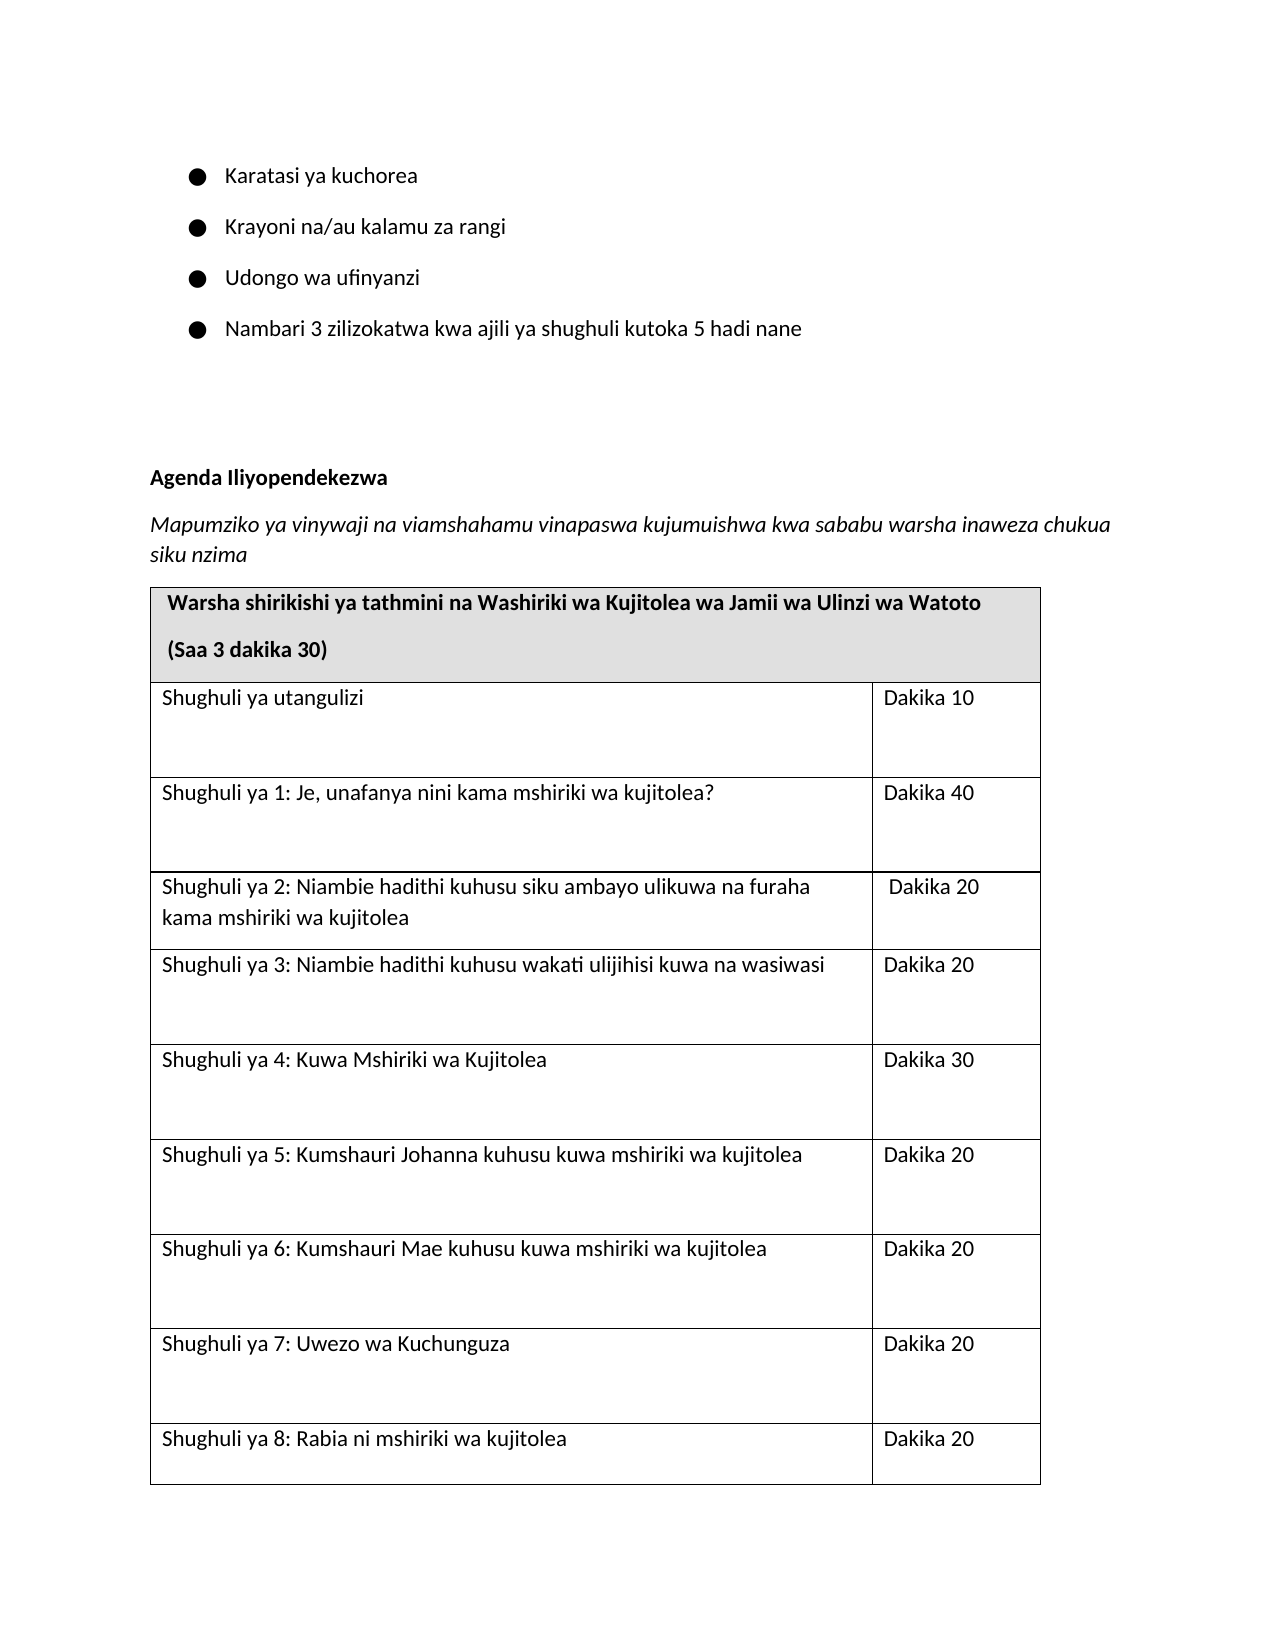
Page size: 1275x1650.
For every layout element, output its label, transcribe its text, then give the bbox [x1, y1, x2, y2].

list Nambari 3 zilizokatwa kwa ajili ya shughuli kutoka 5 hadi nane [187, 302, 1125, 349]
table_cell Shughuli ya 1: Je, unafanya nini kama mshiriki wa kujitolea? [151, 778, 872, 871]
table_cell Dakika 20 [873, 1140, 1040, 1233]
table_cell Dakika 20 [873, 950, 1040, 1044]
table_cell Shughuli ya 6: Kumshauri Mae kuhusu kuwa mshiriki wa kujitolea [151, 1235, 872, 1328]
table_cell Dakika 40 [873, 778, 1040, 871]
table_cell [151, 1424, 872, 1483]
list Krayoni na/au kalamu za rangi [187, 201, 1125, 248]
table_cell Dakika 30 [873, 1045, 1040, 1139]
text Mapumziko ya vinywaji na viamshahamu vinapaswa kujumuishwa kwa sababu warsha inaweza chukua siku nzima [150, 510, 1125, 568]
list Karatasi ya kuchorea [187, 150, 1125, 197]
text Agenda Iliyopendekezwa [150, 463, 1125, 491]
table_cell Dakika 20 [873, 873, 1040, 949]
table_cell Shughuli ya 5: Kumshauri Johanna kuhusu kuwa mshiriki wa kujitolea [151, 1140, 872, 1233]
table_cell Dakika 20 [873, 1329, 1040, 1423]
table_cell Dakika 10 [873, 683, 1040, 777]
table_cell Dakika 20 [873, 1424, 1040, 1483]
table_cell Dakika 20 [873, 1235, 1040, 1328]
table_cell Shughuli ya 3: Niambie hadithi kuhusu wakati ulijihisi kuwa na wasiwasi [151, 950, 872, 1044]
table_cell Shughuli ya 4: Kuwa Mshiriki wa Kujitolea [151, 1045, 872, 1139]
table_cell Shughuli ya 7: Uwezo wa Kuchunguza [151, 1329, 872, 1423]
table_cell Shughuli ya utangulizi [151, 683, 872, 777]
list Udongo wa ufinyanzi [187, 251, 1125, 298]
table_header Warsha shirikishi ya tathmini na Washiriki wa Kujitolea wa Jamii wa Ulinzi wa Watoto (Saa 3 dakika 30) [151, 588, 1040, 682]
table_cell Shughuli ya 2: Niambie hadithi kuhusu siku ambayo ulikuwa na furaha kama mshiriki wa kujitolea [151, 873, 872, 949]
